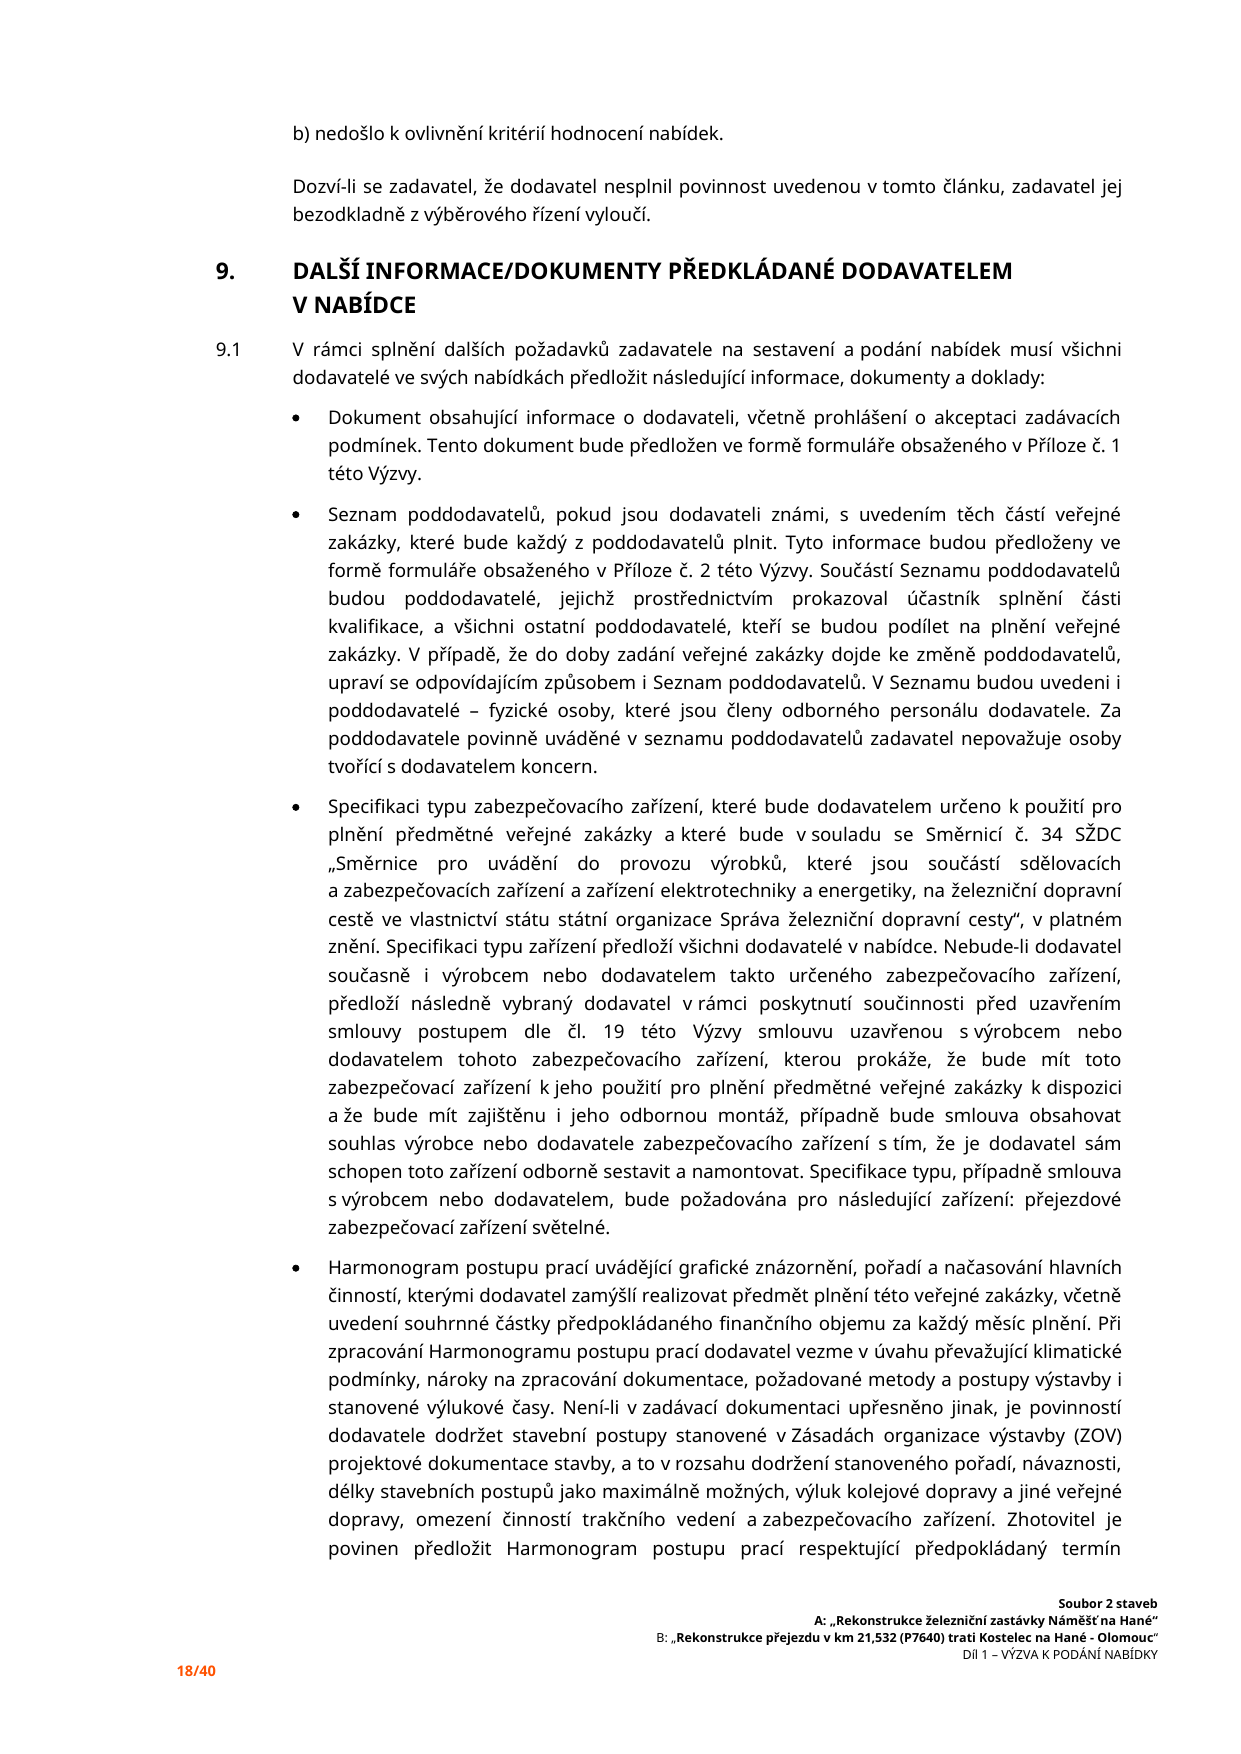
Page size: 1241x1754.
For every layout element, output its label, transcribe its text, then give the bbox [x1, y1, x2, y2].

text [292, 1254, 1122, 1560]
text Seznam poddodavatelů, pokud jsou dodavateli známi, s uvedením těch částí veřejné zakázky, které bude každý z poddodavatelů plnit. Tyto informace budou předloženy ve formě formuláře obsaženého v Příloze č. 2 této Výzvy. Součástí Seznamu poddodavatelů budou poddodavatelé, jejichž prostřednictvím prokazoval účastník splnění části kvalifikace, a všichni ostatní poddodavatelé, kteří se budou podílet na plnění veřejné zakázky. V případě, že do doby zadání veřejné zakázky dojde ke změně poddodavatelů, upraví se odpovídajícím způsobem i Seznam poddodavatelů. V Seznamu budou uvedeni i poddodavatelé – fyzické osoby, které jsou členy odborného personálu dodavatele. Za poddodavatele povinně uváděné v seznamu poddodavatelů zadavatel nepovažuje osoby tvořící s dodavatelem koncern. [292, 501, 1122, 779]
text V rámci splnění dalších požadavků zadavatele na sestavení a podání nabídek musí všichni dodavatelé ve svých nabídkách předložit následující informace, dokumenty a doklady: [216, 336, 1122, 389]
text Dokument obsahující informace o dodavateli, včetně prohlášení o akceptaci zadávacích podmínek. Tento dokument bude předložen ve formě formuláře obsaženého v Příloze č. 1 této Výzvy. [292, 404, 1122, 486]
text b) nedošlo k ovlivnění kritérií hodnocení nabídek. [292, 121, 1122, 146]
text Specifikaci typu zabezpečovacího zařízení, které bude dodavatelem určeno k použití pro plnění předmětné veřejné zakázky a které bude v souladu se Směrnicí č. 34 SŽDC „Směrnice pro uvádění do provozu výrobků, které jsou součástí sdělovacích a zabezpečovacích zařízení a zařízení elektrotechniky a energetiky, na železniční dopravní cestě ve vlastnictví státu státní organizace Správa železniční dopravní cesty“, v platném znění. Specifikaci typu zařízení předloží všichni dodavatelé v nabídce. Nebude-li dodavatel současně i výrobcem nebo dodavatelem takto určeného zabezpečovacího zařízení, předloží následně vybraný dodavatel v rámci poskytnutí součinnosti před uzavřením smlouvy postupem dle čl. 19 této Výzvy smlouvu uzavřenou s výrobcem nebo dodavatelem tohoto zabezpečovacího zařízení, kterou prokáže, že bude mít toto zabezpečovací zařízení k jeho použití pro plnění předmětné veřejné zakázky k dispozici a že bude mít zajištěnu i jeho odbornou montáž, případně bude smlouva obsahovat souhlas výrobce nebo dodavatele zabezpečovacího zařízení s tím, že je dodavatel sám schopen toto zařízení odborně sestavit a namontovat. Specifikace typu, případně smlouva s výrobcem nebo dodavatelem, bude požadována pro následující zařízení: přejezdové zabezpečovací zařízení světelné. [292, 794, 1122, 1239]
text DALŠÍ INFORMACE/DOKUMENTY PŘEDKLÁDANÉ DODAVATELEM V NABÍDCE [216, 255, 1122, 320]
text Dozví-li se zadavatel, že dodavatel nesplnil povinnost uvedenou v tomto článku, zadavatel jej bezodkladně z výběrového řízení vyloučí. [292, 174, 1122, 227]
